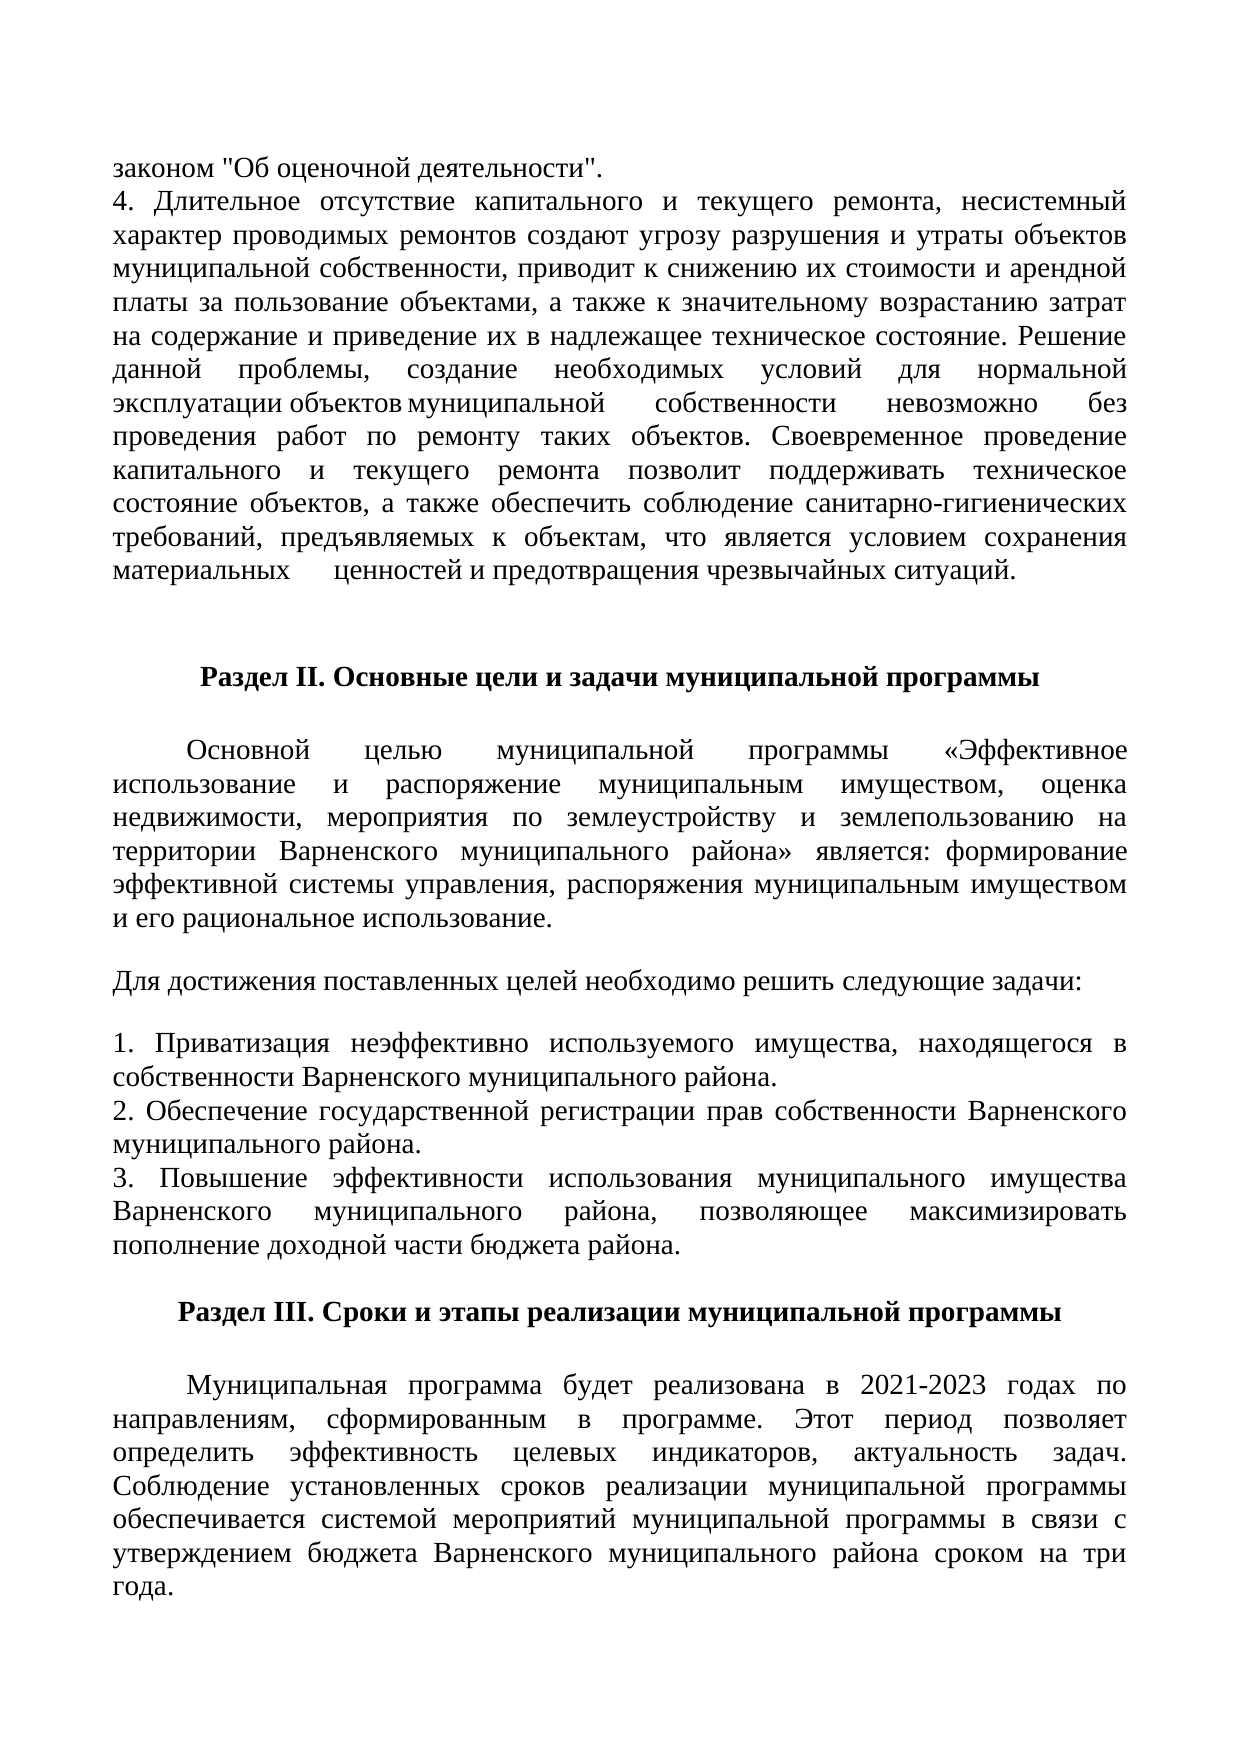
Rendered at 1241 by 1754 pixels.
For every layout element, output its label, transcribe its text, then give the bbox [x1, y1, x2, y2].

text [112, 150, 1128, 183]
text 1. Приватизация неэффективно используемого имущества, находящегося в собственности Варненского муниципального района. [112, 1026, 1128, 1093]
text 4. Длительное отсутствие капитального и текущего ремонта, несистемный характер проводимых ремонтов создают угрозу разрушения и утраты объектов муниципальной собственности, приводит к снижению их стоимости и арендной платы за пользование объектами, а также к значительному возрастанию затрат на содержание и приведение их в надлежащее техническое состояние. Решение данной проблемы, создание необходимых условий для нормальной эксплуатации объектов муниципальной собственности невозможно без проведения работ по ремонту таких объектов. Своевременное проведение капитального и текущего ремонта позволит поддерживать техническое состояние объектов, а также обеспечить соблюдение санитарно-гигиенических требований, предъявляемых к объектам, что является условием сохранения материальных ценностей и предотвращения чрезвычайных ситуаций. [112, 183, 1128, 586]
text 2. Обеспечение государственной регистрации прав собственности Варненского муниципального района. [112, 1093, 1128, 1160]
text Раздел III. Сроки и этапы реализации муниципальной программы [112, 1294, 1128, 1327]
text Раздел II. Основные цели и задачи муниципальной программы [112, 659, 1128, 693]
text Муниципальная программа будет реализована в 2021-2023 годах по направлениям, сформированным в программе. Этот период позволяет определить эффективность целевых индикаторов, актуальность задач. Соблюдение установленных сроков реализации муниципальной программы обеспечивается системой мероприятий муниципальной программы в связи с утверждением бюджета Варненского муниципального района сроком на три года. [112, 1367, 1128, 1602]
text 3. Повышение эффективности использования муниципального имущества Варненского муниципального района, позволяющее максимизировать пополнение доходной части бюджета района. [112, 1160, 1128, 1260]
text Основной целью муниципальной программы «Эффективное использование и распоряжение муниципальным имуществом, оценка недвижимости, мероприятия по землеустройству и землепользованию на территории Варненского муниципального района» является: формирование эффективной системы управления, распоряжения муниципальным имуществом и его рациональное использование. [112, 732, 1128, 934]
text Для достижения поставленных целей необходимо решить следующие задачи: [112, 963, 1128, 996]
